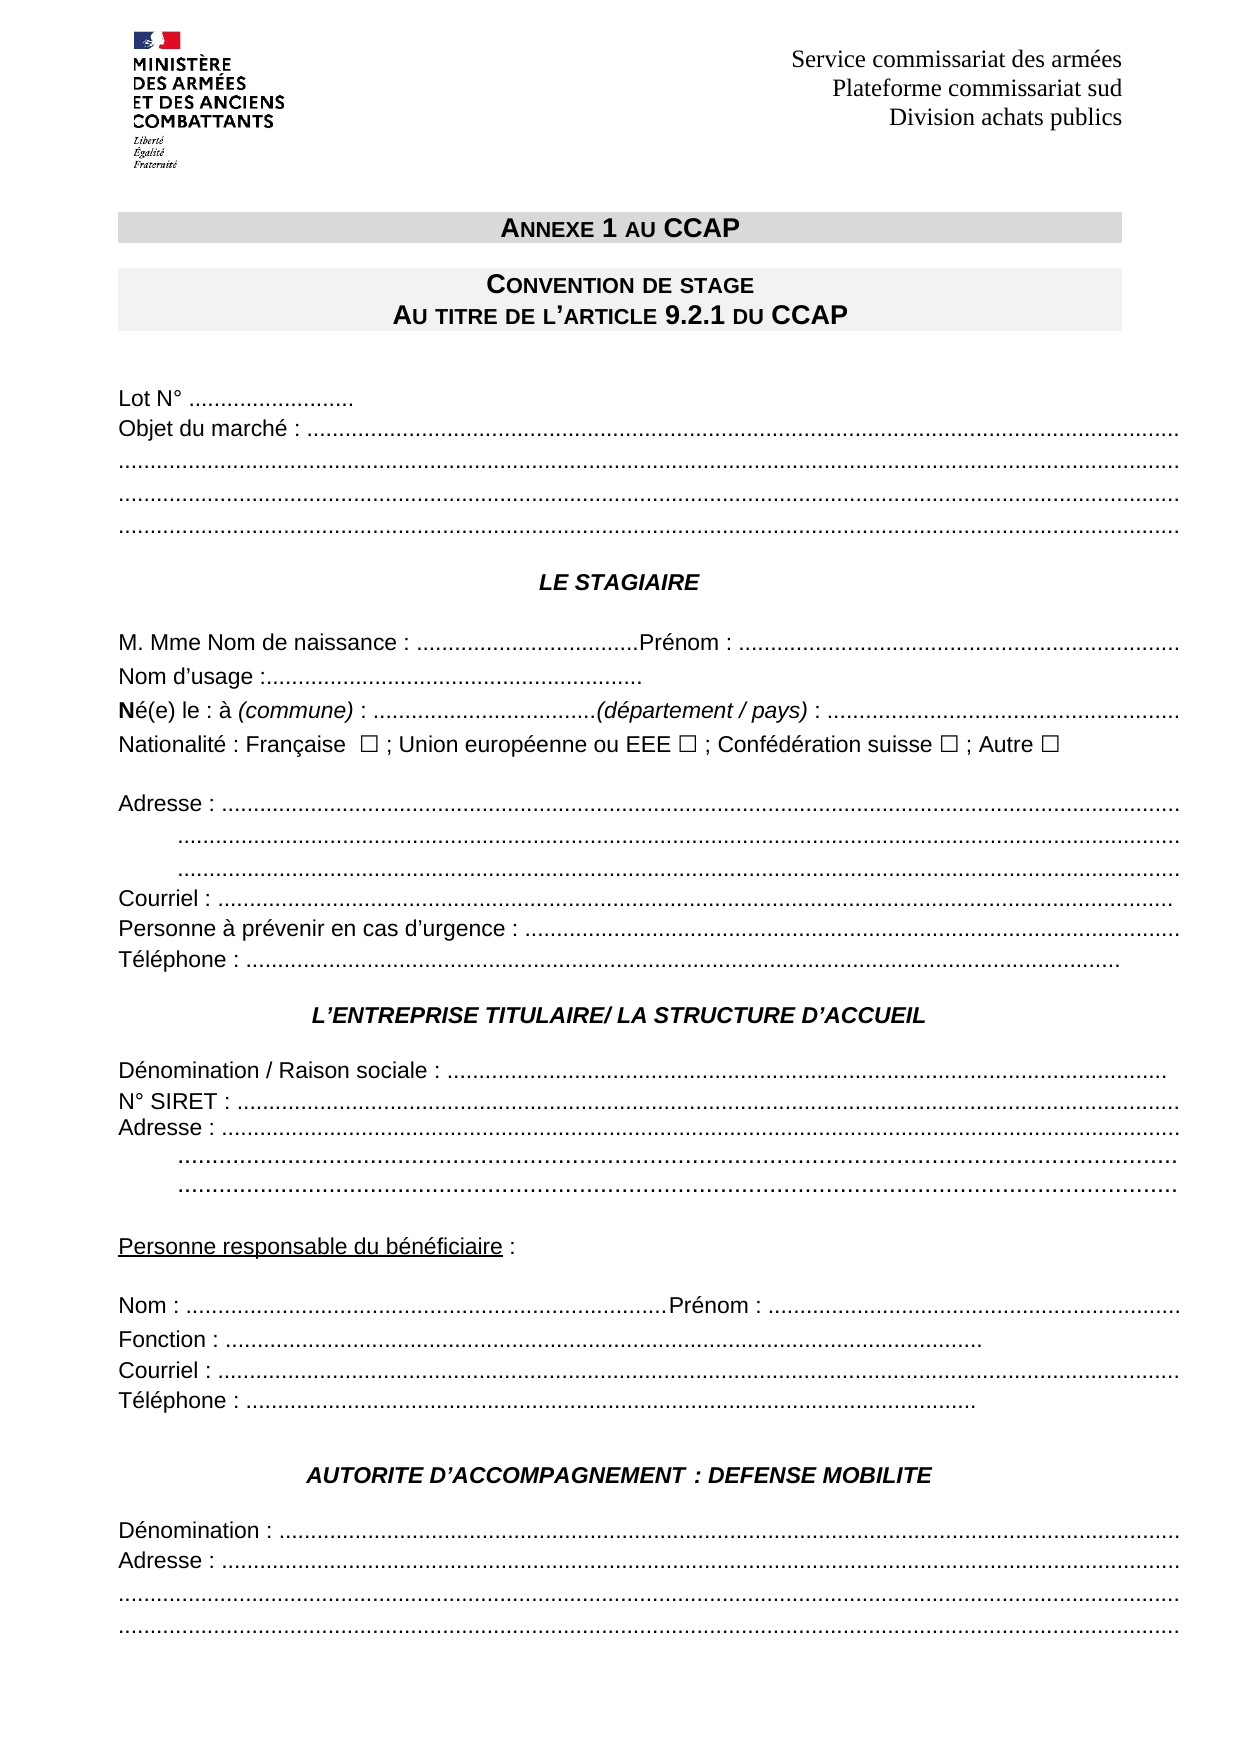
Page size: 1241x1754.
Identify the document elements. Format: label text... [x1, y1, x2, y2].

text Objet du marché : [118, 415, 1123, 441]
text LE STAGIAIRE [118, 569, 1122, 596]
text Adresse : [118, 1547, 1122, 1574]
text Annexe 1 au CCAP [118, 212, 1122, 243]
text Personne responsable du bénéficiaire : [118, 1233, 1122, 1259]
text Dénomination : [118, 1517, 1122, 1543]
text Fonction : [118, 1326, 1122, 1353]
text Convention de stage [118, 268, 1122, 299]
text Lot N° [118, 385, 1123, 411]
text Au titre de l’article 9.2.1 du CCAP [118, 299, 1122, 331]
text Nom : Prénom : [118, 1292, 1122, 1318]
text Courriel : [118, 885, 1122, 912]
text L’ENTREPRISE TITULAIRE/ LA STRUCTURE D’ACCUEIL [118, 1002, 1122, 1028]
text Nationalité : Française ; Union européenne ou EEE ; Confédération suisse ; Autre [118, 727, 1122, 759]
text Personne à prévenir en cas d’urgence : [118, 915, 1122, 942]
text Téléphone : [118, 1387, 1122, 1413]
text Né(e) le : à (commune) : (département / pays) : [118, 697, 1122, 724]
text Adresse : [118, 790, 1122, 816]
picture [132, 31, 296, 167]
text N° SIRET : [118, 1088, 1122, 1114]
text Courriel : [118, 1357, 1122, 1383]
text Nom d’usage : [118, 663, 1122, 689]
text Dénomination / Raison sociale : [118, 1057, 1122, 1084]
text Adresse : [118, 1114, 1122, 1141]
text Téléphone : [118, 946, 1122, 972]
text AUTORITE D’ACCOMPAGNEMENT : DEFENSE MOBILITE [118, 1462, 1122, 1488]
text M. Mme Nom de naissance : Prénom : [118, 628, 1122, 655]
